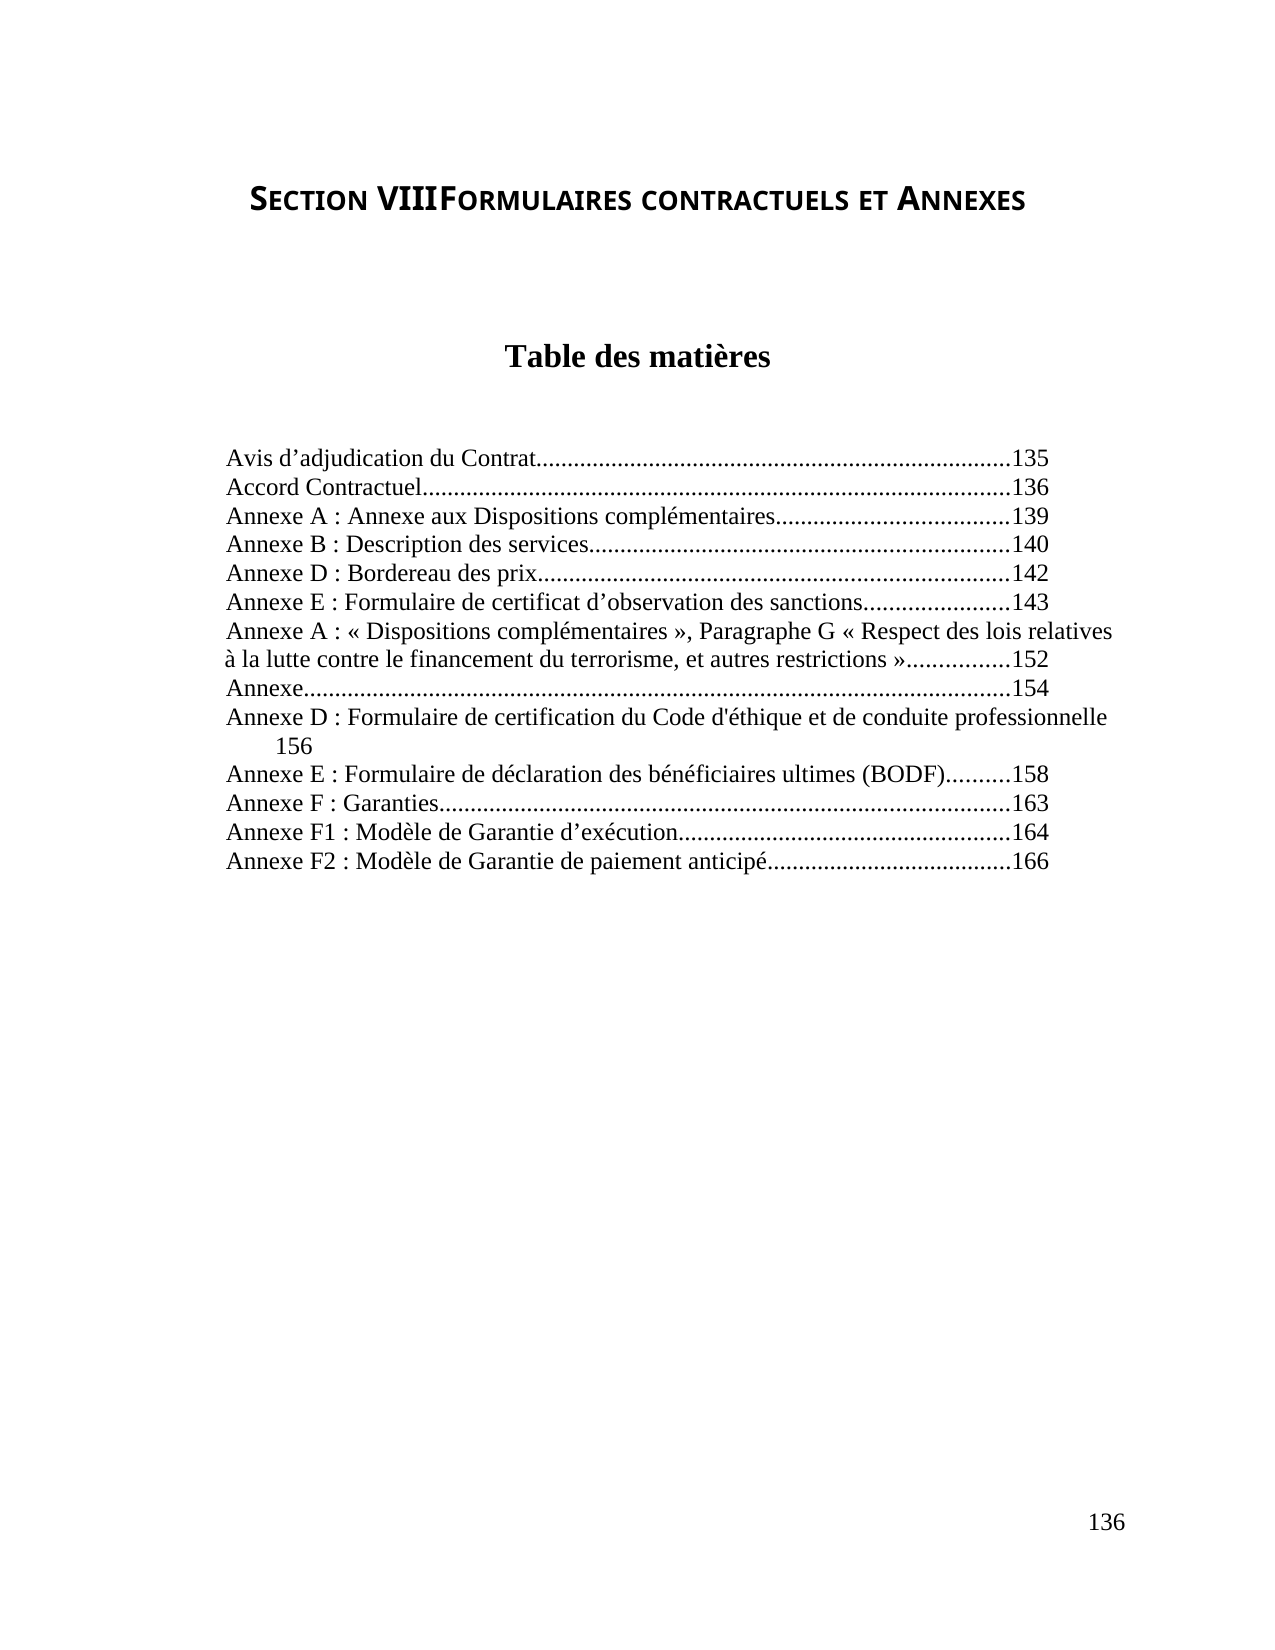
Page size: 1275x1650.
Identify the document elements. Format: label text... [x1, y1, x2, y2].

text Annexe B : Description des services 140 [224, 529, 1125, 558]
subtitle Table des matières [150, 337, 1125, 375]
subtitle Section VIII Formulaires contractuels et Annexes [150, 175, 1125, 220]
text Avis d’adjudication du Contrat 135 [224, 443, 1125, 472]
text Annexe A : « Dispositions complémentaires », Paragraphe G « Respect des lois relatives à la lutte contre le financement du terrorisme, et autres restrictions » 152 [224, 616, 1125, 673]
text Annexe F1 : Modèle de Garantie d’exécution 164 [224, 817, 1125, 846]
text Annexe D : Bordereau des prix 142 [224, 558, 1125, 587]
text Annexe F : Garanties 163 [224, 788, 1125, 817]
text Annexe E : Formulaire de certificat d’observation des sanctions 143 [224, 587, 1125, 616]
text Annexe F2 : Modèle de Garantie de paiement anticipé 166 [224, 846, 1125, 874]
text Annexe A : Annexe aux Dispositions complémentaires 139 [224, 501, 1125, 529]
text Accord Contractuel 136 [224, 472, 1125, 501]
text Annexe 154 [224, 673, 1125, 702]
text Annexe D : Formulaire de certification du Code d'éthique et de conduite professionnelle 156 [224, 702, 1125, 759]
text Annexe E : Formulaire de déclaration des bénéficiaires ultimes (BODF) 158 [224, 759, 1125, 788]
